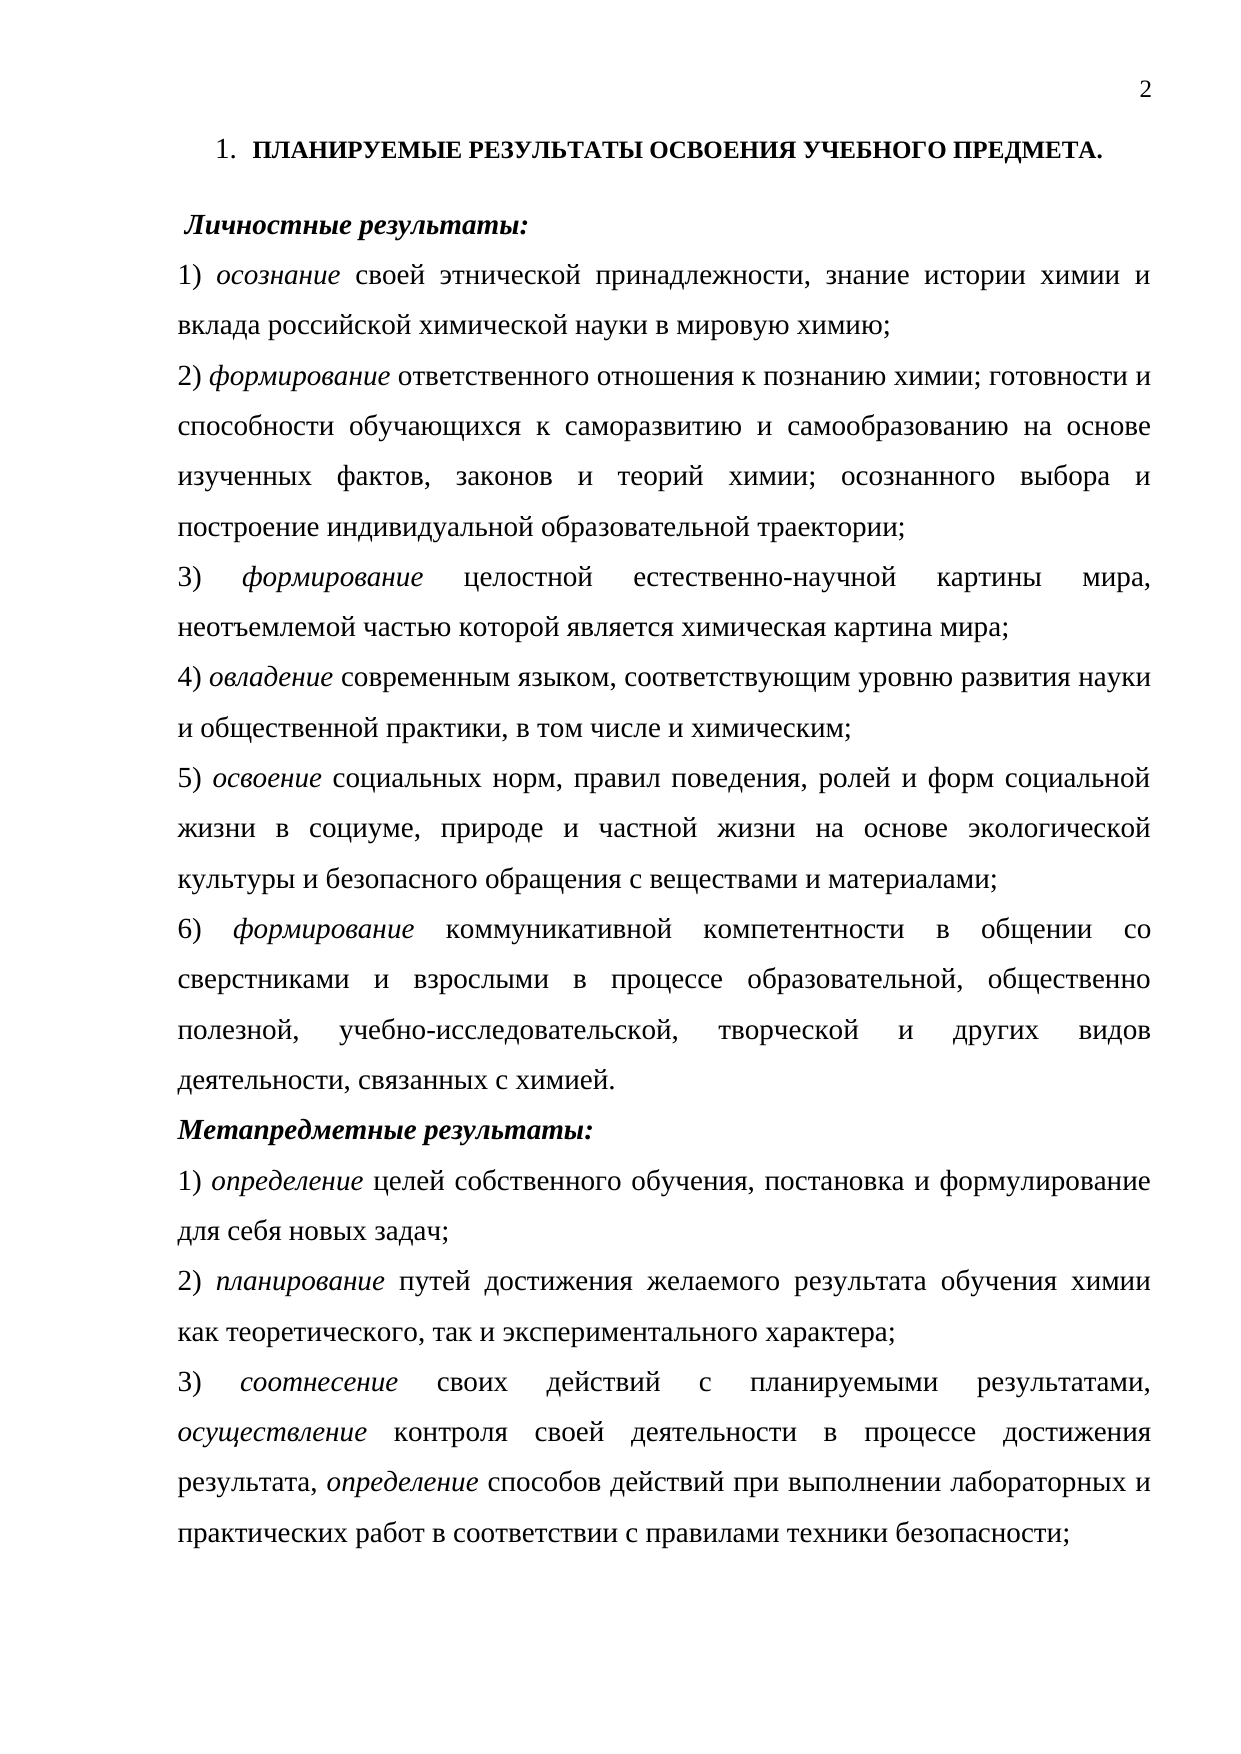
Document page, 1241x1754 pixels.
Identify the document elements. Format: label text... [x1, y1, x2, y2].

text 4) овладение современным языком, соответствующим уровню развития науки и общественной практики, в том числе и химическим; [177, 659, 1152, 743]
list ПЛАНИРУЕМЫЕ РЕЗУЛЬТАТЫ ОСВОЕНИЯ УЧЕБНОГО ПРЕДМЕТА. [215, 131, 1152, 165]
text 2) планирование путей достижения желаемого результата обучения химии как теоретического, так и экспериментального характера; [177, 1263, 1152, 1347]
text 1) определение целей собственного обучения, постановка и формулирование для себя новых задач; [177, 1163, 1152, 1247]
text Личностные результаты: [177, 207, 1152, 240]
text 3) соотнесение своих действий с планируемыми результатами, осуществление контроля своей деятельности в процессе достижения результата, определение способов действий при выполнении лабораторных и практических работ в соответствии с правилами техники безопасности; [177, 1364, 1152, 1548]
text 6) формирование коммуникативной компетентности в общении со сверстниками и взрослыми в процессе образовательной, общественно полезной, учебно-исследовательской, творческой и других видов деятельности, связанных с химией. [177, 911, 1152, 1096]
text 5) освоение социальных норм, правил поведения, ролей и форм социальной жизни в социуме, природе и частной жизни на основе экологической культуры и безопасного обращения с веществами и материалами; [177, 760, 1152, 894]
text 1) осознание своей этнической принадлежности, знание истории химии и вклада российской химической науки в мировую химию; [177, 257, 1152, 341]
text 3) формирование целостной естественно-научной картины мира, неотъемлемой частью которой является химическая картина мира; [177, 559, 1152, 643]
text 2) формирование ответственного отношения к познанию химии; готовности и способности обучающихся к саморазвитию и самообразованию на основе изученных фактов, законов и теорий химии; осознанного выбора и построение индивидуальной образовательной траектории; [177, 358, 1152, 542]
text Метапредметные результаты: [177, 1112, 1152, 1146]
